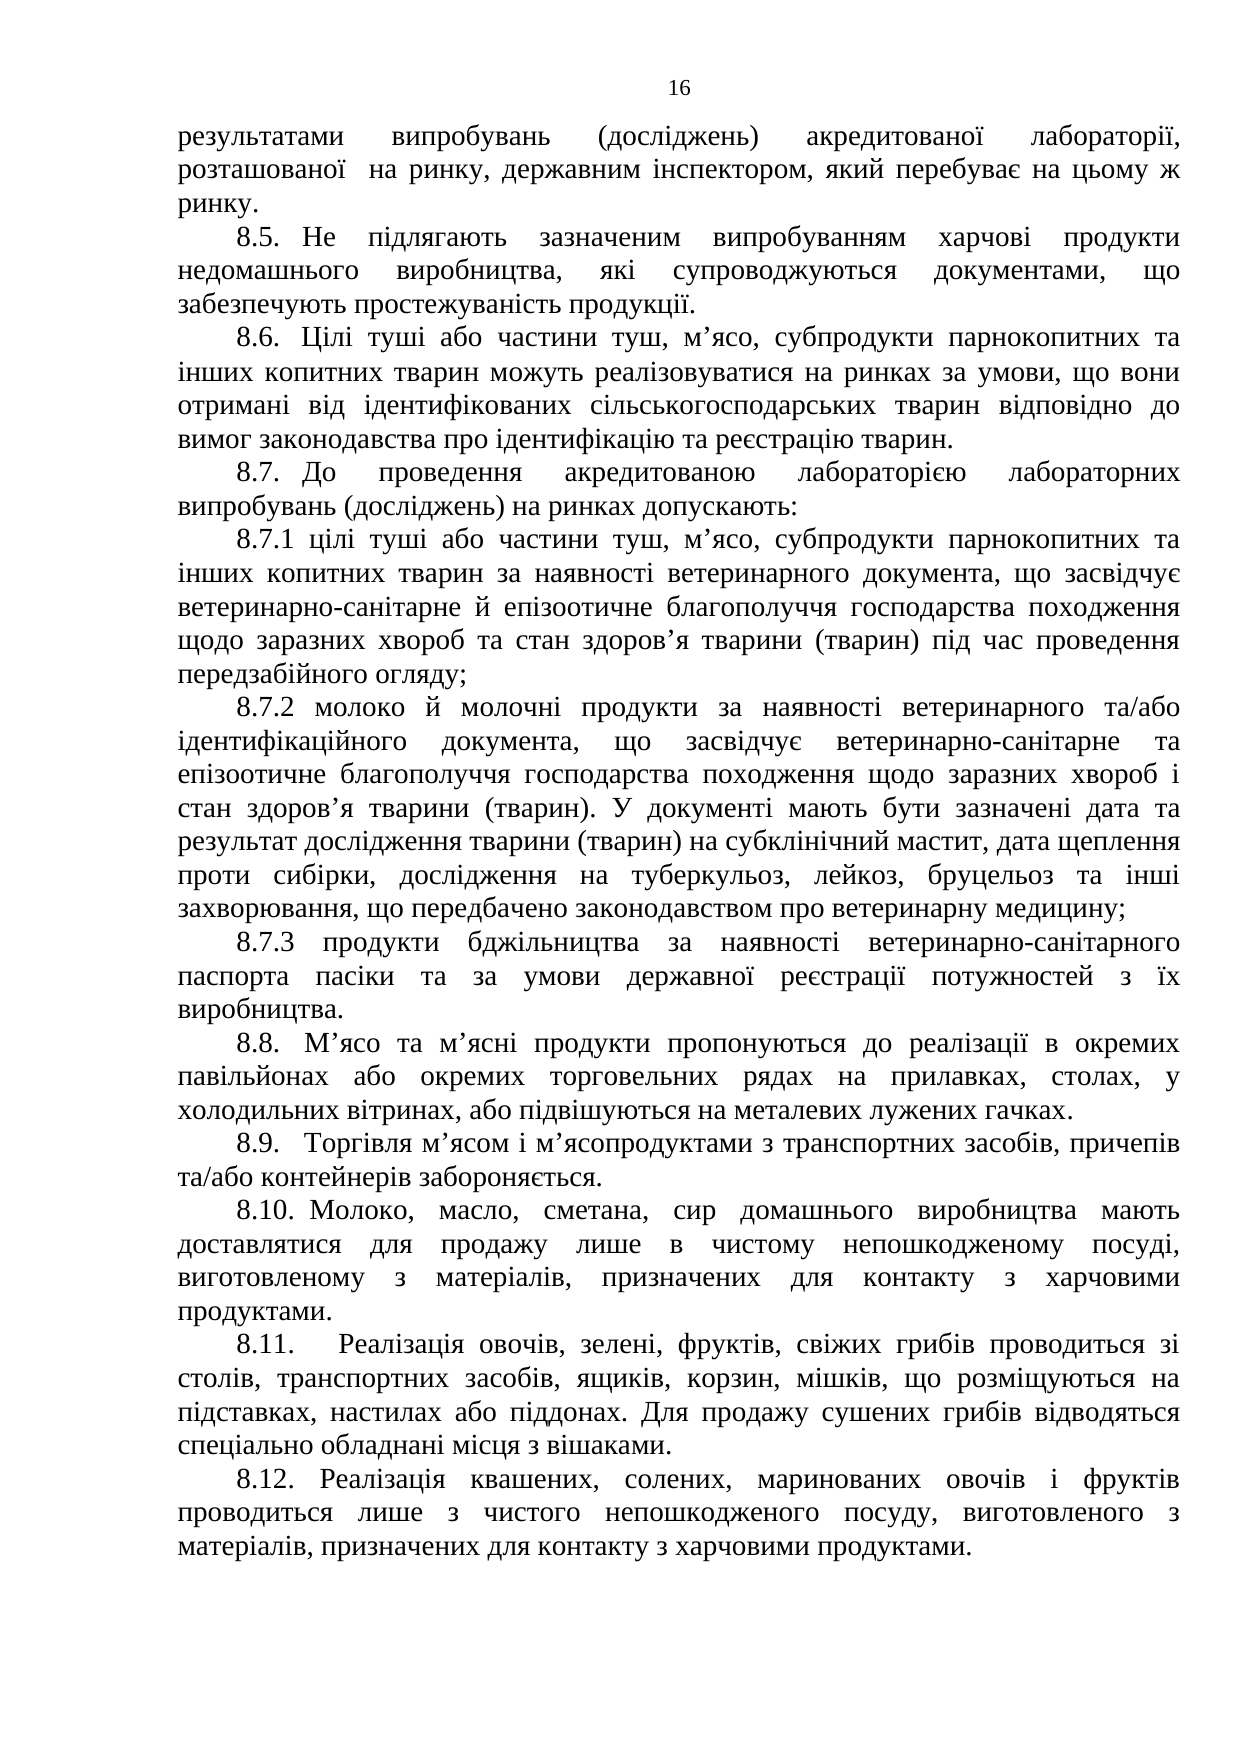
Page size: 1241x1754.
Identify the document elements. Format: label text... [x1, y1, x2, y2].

text 8.7.3 продукти бджільництва за наявності ветеринарно-санітарного паспорта пасіки та за умови державної реєстрації потужностей з їх виробництва. [177, 924, 1181, 1025]
text 8.7.1 цілі туші або частини туш, м’ясо, субпродукти парнокопитних та інших копитних тварин за наявності ветеринарного документа, що засвідчує ветеринарно-санітарне й епізоотичне благополуччя господарства походження щодо заразних хвороб та стан здоров’я тварини (тварин) під час проведення передзабійного огляду; [177, 522, 1181, 689]
text 8.12. Реалізація квашених, солених, маринованих овочів і фруктів проводиться лише з чистого непошкодженого посуду, виготовленого з матеріалів, призначених для контакту з харчовими продуктами. [177, 1461, 1181, 1561]
text 8.5. Не підлягають зазначеним випробуванням харчові продукти недомашнього виробництва, які супроводжуються документами, що забезпечують простежуваність продукції. [177, 219, 1181, 319]
text 8.7.2 молоко й молочні продукти за наявності ветеринарного та/або ідентифікаційного документа, що засвідчує ветеринарно-санітарне та епізоотичне благополуччя господарства походження щодо заразних хвороб і стан здоров’я тварини (тварин). У документі мають бути зазначені дата та результат дослідження тварини (тварин) на субклінічний мастит, дата щеплення проти сибірки, дослідження на туберкульоз, лейкоз, бруцельоз та інші захворювання, що передбачено законодавством про ветеринарну медицину; [177, 689, 1181, 924]
text 8.7. До проведення акредитованою лабораторією лабораторних випробувань (досліджень) на ринках допускають: [177, 454, 1181, 522]
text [177, 118, 1181, 219]
text 8.11. Реалізація овочів, зелені, фруктів, свіжих грибів проводиться зі столів, транспортних засобів, ящиків, корзин, мішків, що розміщуються на підставках, настилах або піддонах. Для продажу сушених грибів відводяться спеціально обладнані місця з вішаками. [177, 1327, 1181, 1461]
text 8.8. М’ясо та м’ясні продукти пропонуються до реалізації в окремих павільйонах або окремих торговельних рядах на прилавках, столах, у холодильних вітринах, або підвішуються на металевих лужених гачках. [177, 1025, 1181, 1125]
text 8.9. Торгівля м’ясом і м’ясопродуктами з транспортних засобів, причепів та/або контейнерів забороняється. [177, 1125, 1181, 1192]
text 8.6. Цілі туші або частини туш, м’ясо, субпродукти парнокопитних та інших копитних тварин можуть реалізовуватися на ринках за умови, що вони отримані від ідентифікованих сільськогосподарських тварин відповідно до вимог законодавства про ідентифікацію та реєстрацію тварин. [177, 319, 1181, 454]
text 8.10. Молоко, масло, сметана, сир домашнього виробництва мають доставлятися для продажу лише в чистому непошкодженому посуді, виготовленому з матеріалів, призначених для контакту з харчовими продуктами. [177, 1192, 1181, 1327]
